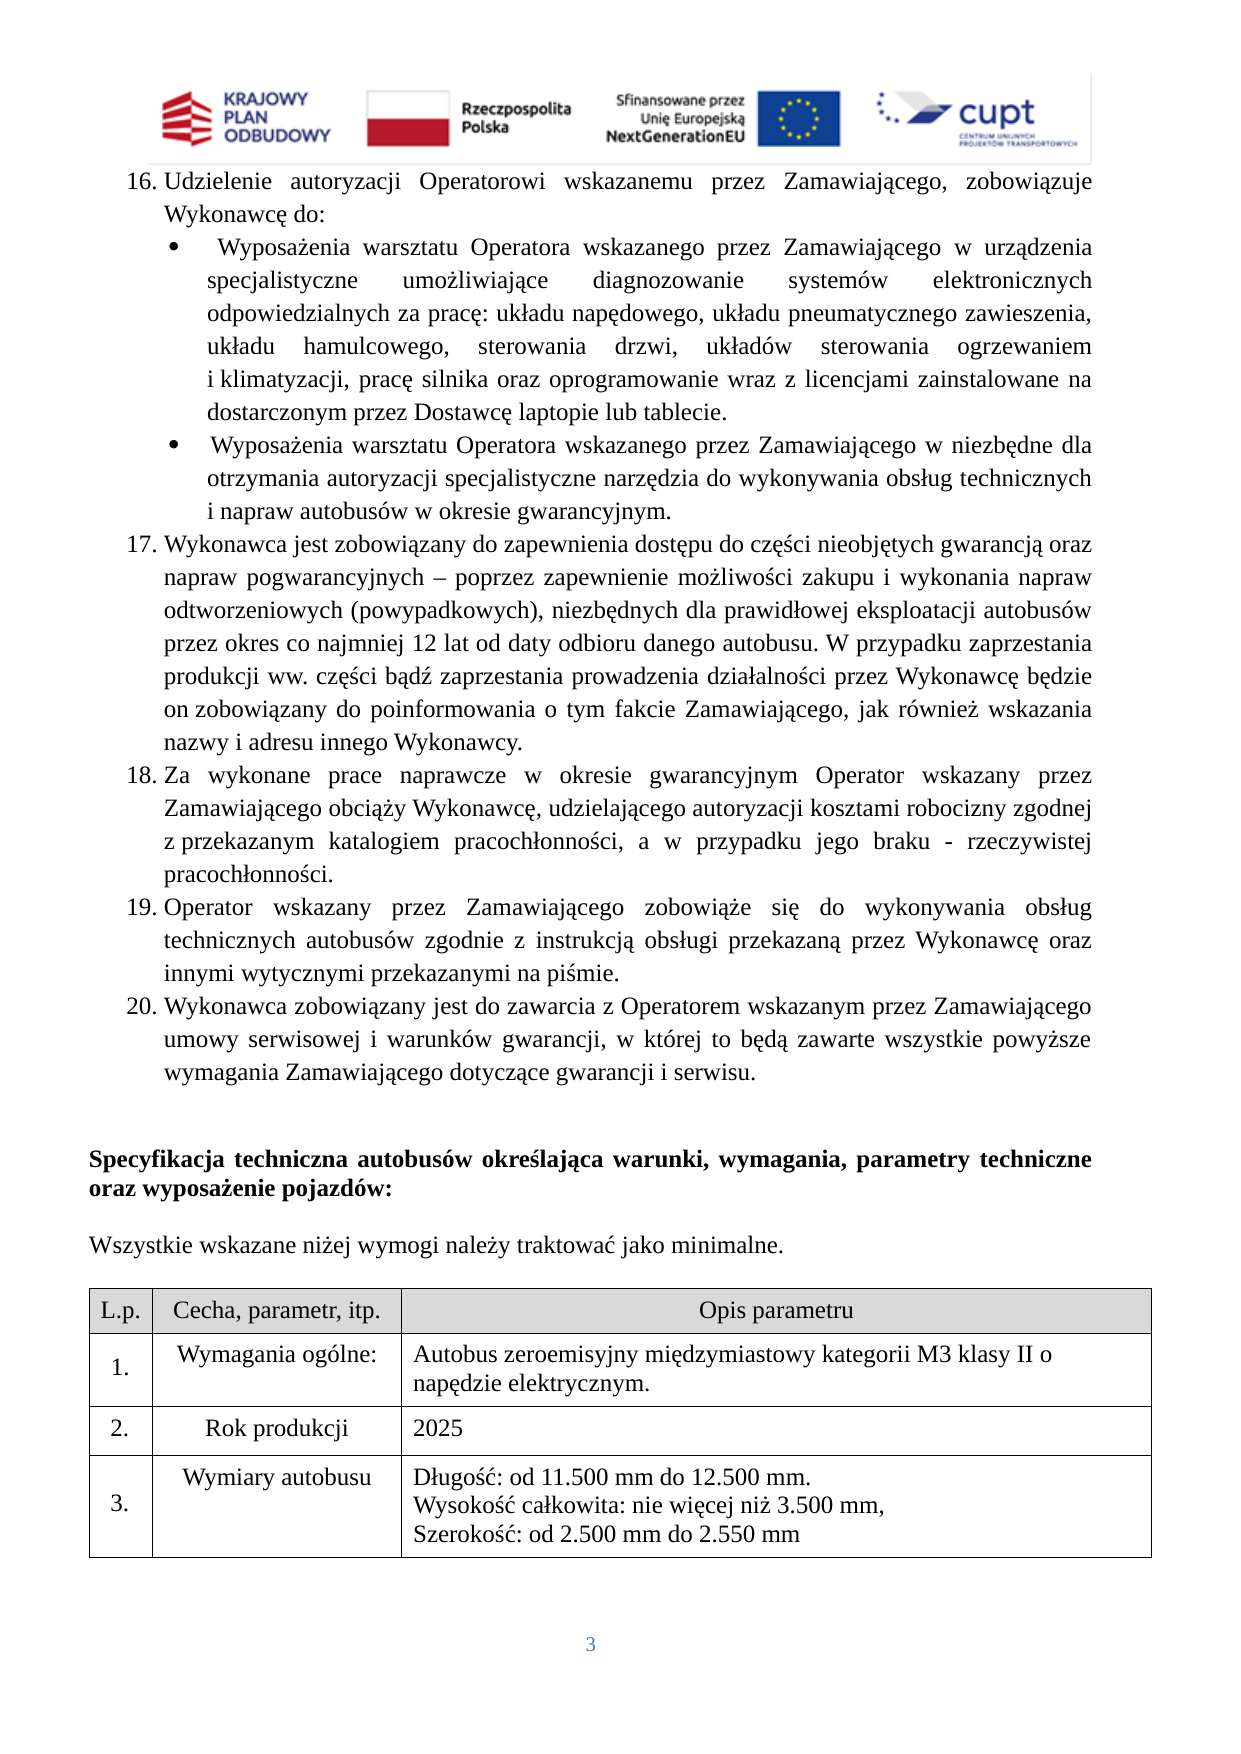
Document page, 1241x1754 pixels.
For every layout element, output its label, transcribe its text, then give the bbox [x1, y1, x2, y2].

table_header L.p. [90, 1289, 152, 1333]
table_cell Rok produkcji [153, 1407, 401, 1455]
table_cell 2025 [402, 1407, 1151, 1455]
table_cell [90, 1456, 152, 1557]
text Wszystkie wskazane niżej wymogi należy traktować jako minimalne. [89, 1231, 1093, 1259]
list Wyposażenia warsztatu Operatora wskazanego przez Zamawiającego w niezbędne dla otrzymania autoryzacji specjalistyczne narzędzia do wykonywania obsług technicznych i napraw autobusów w okresie gwarancyjnym. [169, 430, 1093, 525]
table_cell [90, 1407, 152, 1455]
list Wyposażenia warsztatu Operatora wskazanego przez Zamawiającego w urządzenia specjalistyczne umożliwiające diagnozowanie systemów elektronicznych odpowiedzialnych za pracę: układu napędowego, układu pneumatycznego zawieszenia, układu hamulcowego, sterowania drzwi, układów sterowania ogrzewaniem i klimatyzacji, pracę silnika oraz oprogramowanie wraz z licencjami zainstalowane na dostarczonym przez Dostawcę laptopie lub tablecie. [169, 232, 1093, 426]
list Wykonawca jest zobowiązany do zapewnienia dostępu do części nieobjętych gwarancją oraz napraw pogwarancyjnych – poprzez zapewnienie możliwości zakupu i wykonania napraw odtworzeniowych (powypadkowych), niezbędnych dla prawidłowej eksploatacji autobusów przez okres co najmniej 12 lat od daty odbioru danego autobusu. W przypadku zaprzestania produkcji ww. części bądź zaprzestania prowadzenia działalności przez Wykonawcę będzie on zobowiązany do poinformowania o tym fakcie Zamawiającego, jak również wskazania nazwy i adresu innego Wykonawcy. [126, 529, 1093, 756]
list Udzielenie autoryzacji Operatorowi wskazanemu przez Zamawiającego, zobowiązuje Wykonawcę do: [126, 166, 1093, 228]
table_cell Autobus zeroemisyjny międzymiastowy kategorii M3 klasy II o napędzie elektrycznym. [402, 1334, 1151, 1406]
list Operator wskazany przez Zamawiającego zobowiąże się do wykonywania obsług technicznych autobusów zgodnie z instrukcją obsługi przekazaną przez Wykonawcę oraz innymi wytycznymi przekazanymi na piśmie. [126, 892, 1093, 987]
list Wykonawca zobowiązany jest do zawarcia z Operatorem wskazanym przez Zamawiającego umowy serwisowej i warunków gwarancji, w której to będą zawarte wszystkie powyższe wymagania Zamawiającego dotyczące gwarancji i serwisu. [126, 991, 1093, 1086]
picture [147, 73, 1093, 166]
list Za wykonane prace naprawcze w okresie gwarancyjnym Operator wskazany przez Zamawiającego obciąży Wykonawcę, udzielającego autoryzacji kosztami robocizny zgodnej z przekazanym katalogiem pracochłonności, a w przypadku jego braku - rzeczywistej pracochłonności. [126, 760, 1093, 888]
table_cell Długość: od 11.500 mm do 12.500 mm. Wysokość całkowita: nie więcej niż 3.500 mm, Szerokość: od 2.500 mm do 2.550 mm [402, 1456, 1151, 1557]
table_cell Wymagania ogólne: [153, 1334, 401, 1406]
table_cell [90, 1334, 152, 1406]
table_header Opis parametru [402, 1289, 1151, 1333]
table_cell Wymiary autobusu [153, 1456, 401, 1557]
text Specyfikacja techniczna autobusów określająca warunki, wymagania, parametry techniczne oraz wyposażenie pojazdów: [89, 1144, 1093, 1202]
table_header Cecha, parametr, itp. [153, 1289, 401, 1333]
